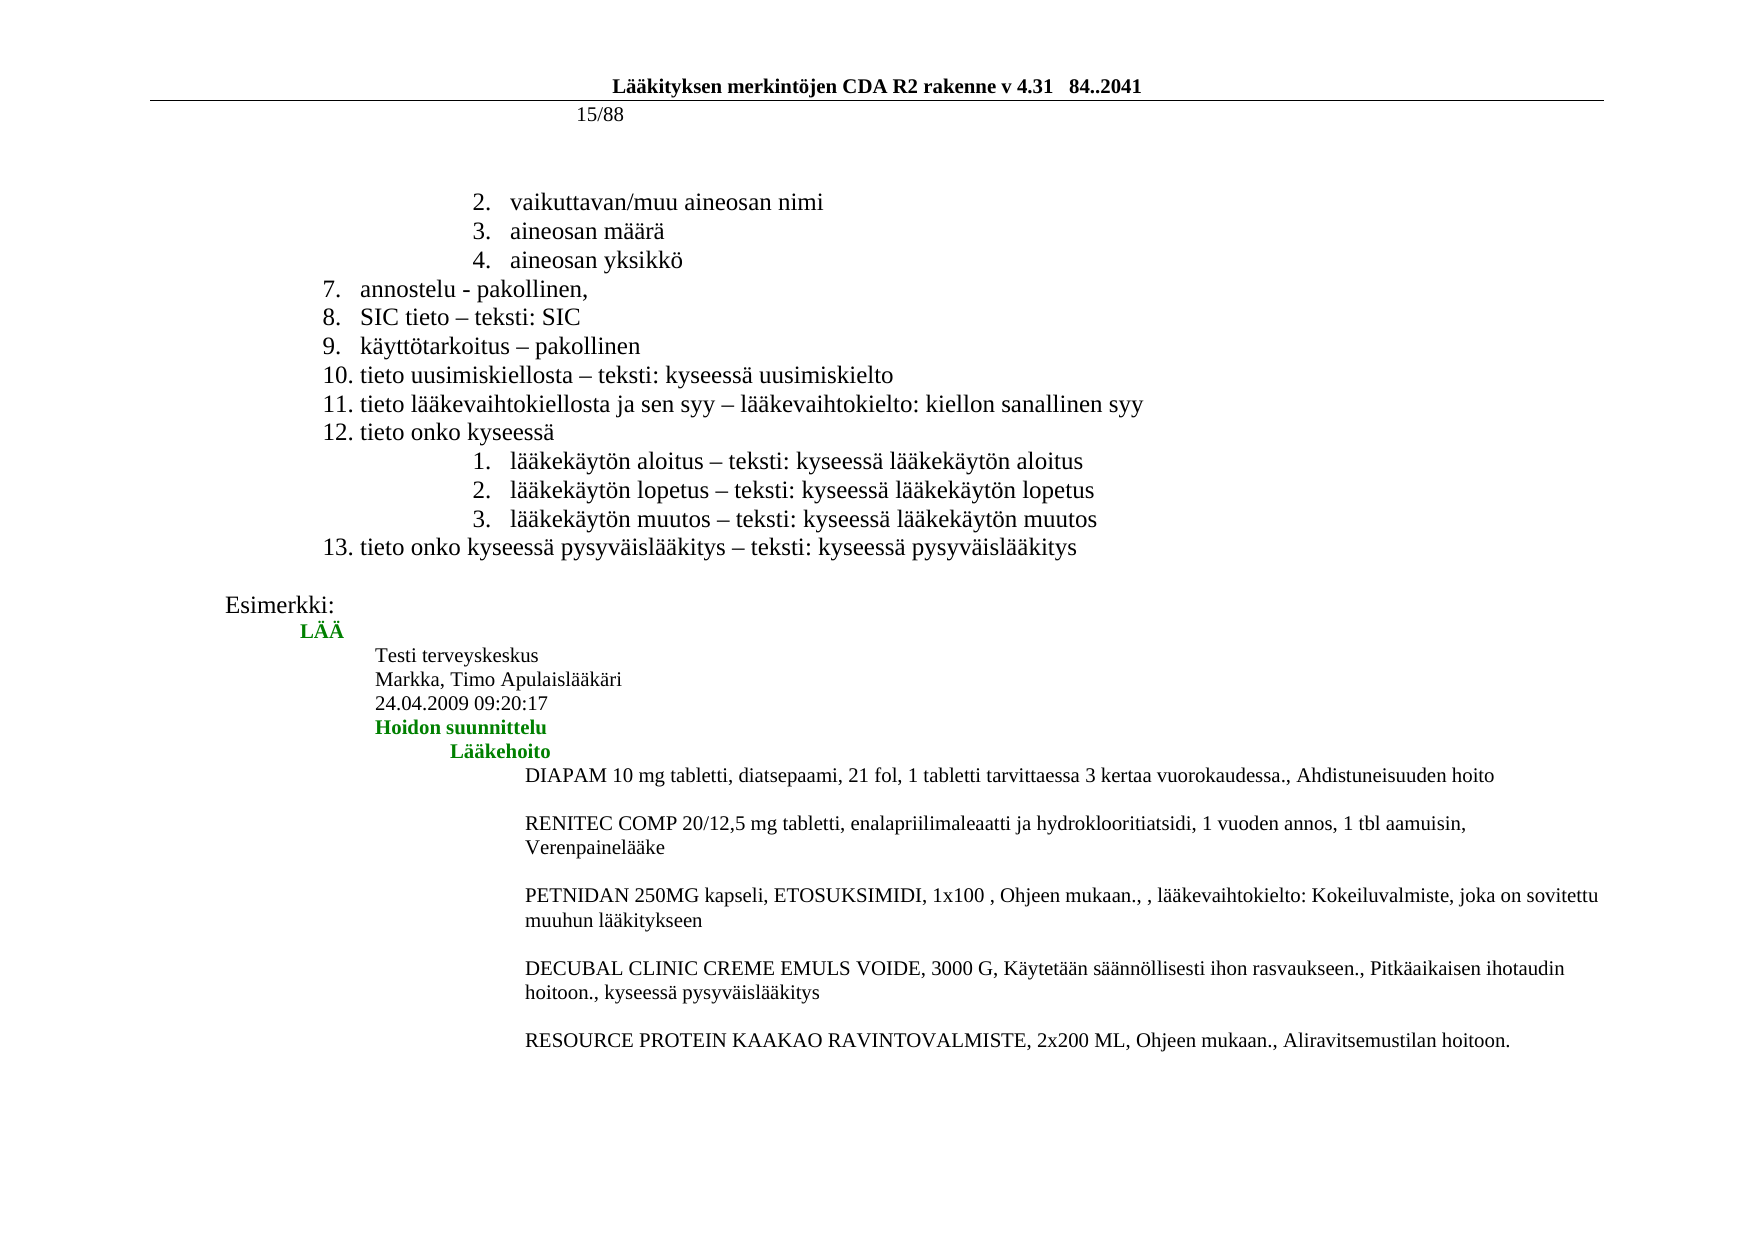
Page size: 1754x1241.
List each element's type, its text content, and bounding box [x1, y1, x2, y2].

text Lääkehoito [450, 739, 1604, 763]
text Testi terveyskeskus Markka, Timo Apulaislääkäri 24.04.2009 09:20:17 Hoidon suunnittelu [375, 643, 1604, 739]
text RESOURCE PROTEIN KAAKAO RAVINTOVALMISTE, 2x200 ML, Ohjeen mukaan., Aliravitsemustilan hoitoon. [450, 1028, 1604, 1052]
list lääkekäytön aloitus – teksti: kyseessä lääkekäytön aloitus [472, 446, 1604, 475]
text RENITEC COMP 20/12,5 mg tabletti, enalapriilimaleaatti ja hydroklooritiatsidi, 1 vuoden annos, 1 tbl aamuisin, Verenpainelääke [375, 811, 1604, 859]
list annostelu - pakollinen, [322, 274, 1604, 302]
text LÄÄ [300, 619, 1604, 643]
list lääkekäytön muutos – teksti: kyseessä lääkekäytön muutos [472, 504, 1604, 532]
list tieto lääkevaihtokiellosta ja sen syy – lääkevaihtokielto: kiellon sanallinen syy [322, 389, 1604, 417]
text DECUBAL CLINIC CREME EMULS VOIDE, 3000 G, Käytetään säännöllisesti ihon rasvaukseen., Pitkäaikaisen ihotaudin hoitoon., kyseessä pysyväislääkitys [525, 956, 1604, 1004]
list aineosan yksikkö [472, 245, 1604, 274]
text Esimerkki: [150, 590, 1604, 619]
list lääkekäytön lopetus – teksti: kyseessä lääkekäytön lopetus [472, 475, 1604, 504]
list tieto onko kyseessä [322, 417, 1604, 446]
list SIC tieto – teksti: SIC [322, 302, 1604, 331]
text PETNIDAN 250MG kapseli, ETOSUKSIMIDI, 1x100 , Ohjeen mukaan., , lääkevaihtokielto: Kokeiluvalmiste, joka on sovitettu muuhun lääkitykseen [525, 883, 1604, 932]
list tieto uusimiskiellosta – teksti: kyseessä uusimiskielto [322, 360, 1604, 389]
text DIAPAM 10 mg tabletti, diatsepaami, 21 fol, 1 tabletti tarvittaessa 3 kertaa vuorokaudessa., Ahdistuneisuuden hoito [525, 763, 1604, 787]
list käyttötarkoitus – pakollinen [322, 331, 1604, 360]
list vaikuttavan/muu aineosan nimi [472, 187, 1604, 216]
list tieto onko kyseessä pysyväislääkitys – teksti: kyseessä pysyväislääkitys [322, 532, 1604, 561]
list aineosan määrä [472, 216, 1604, 245]
